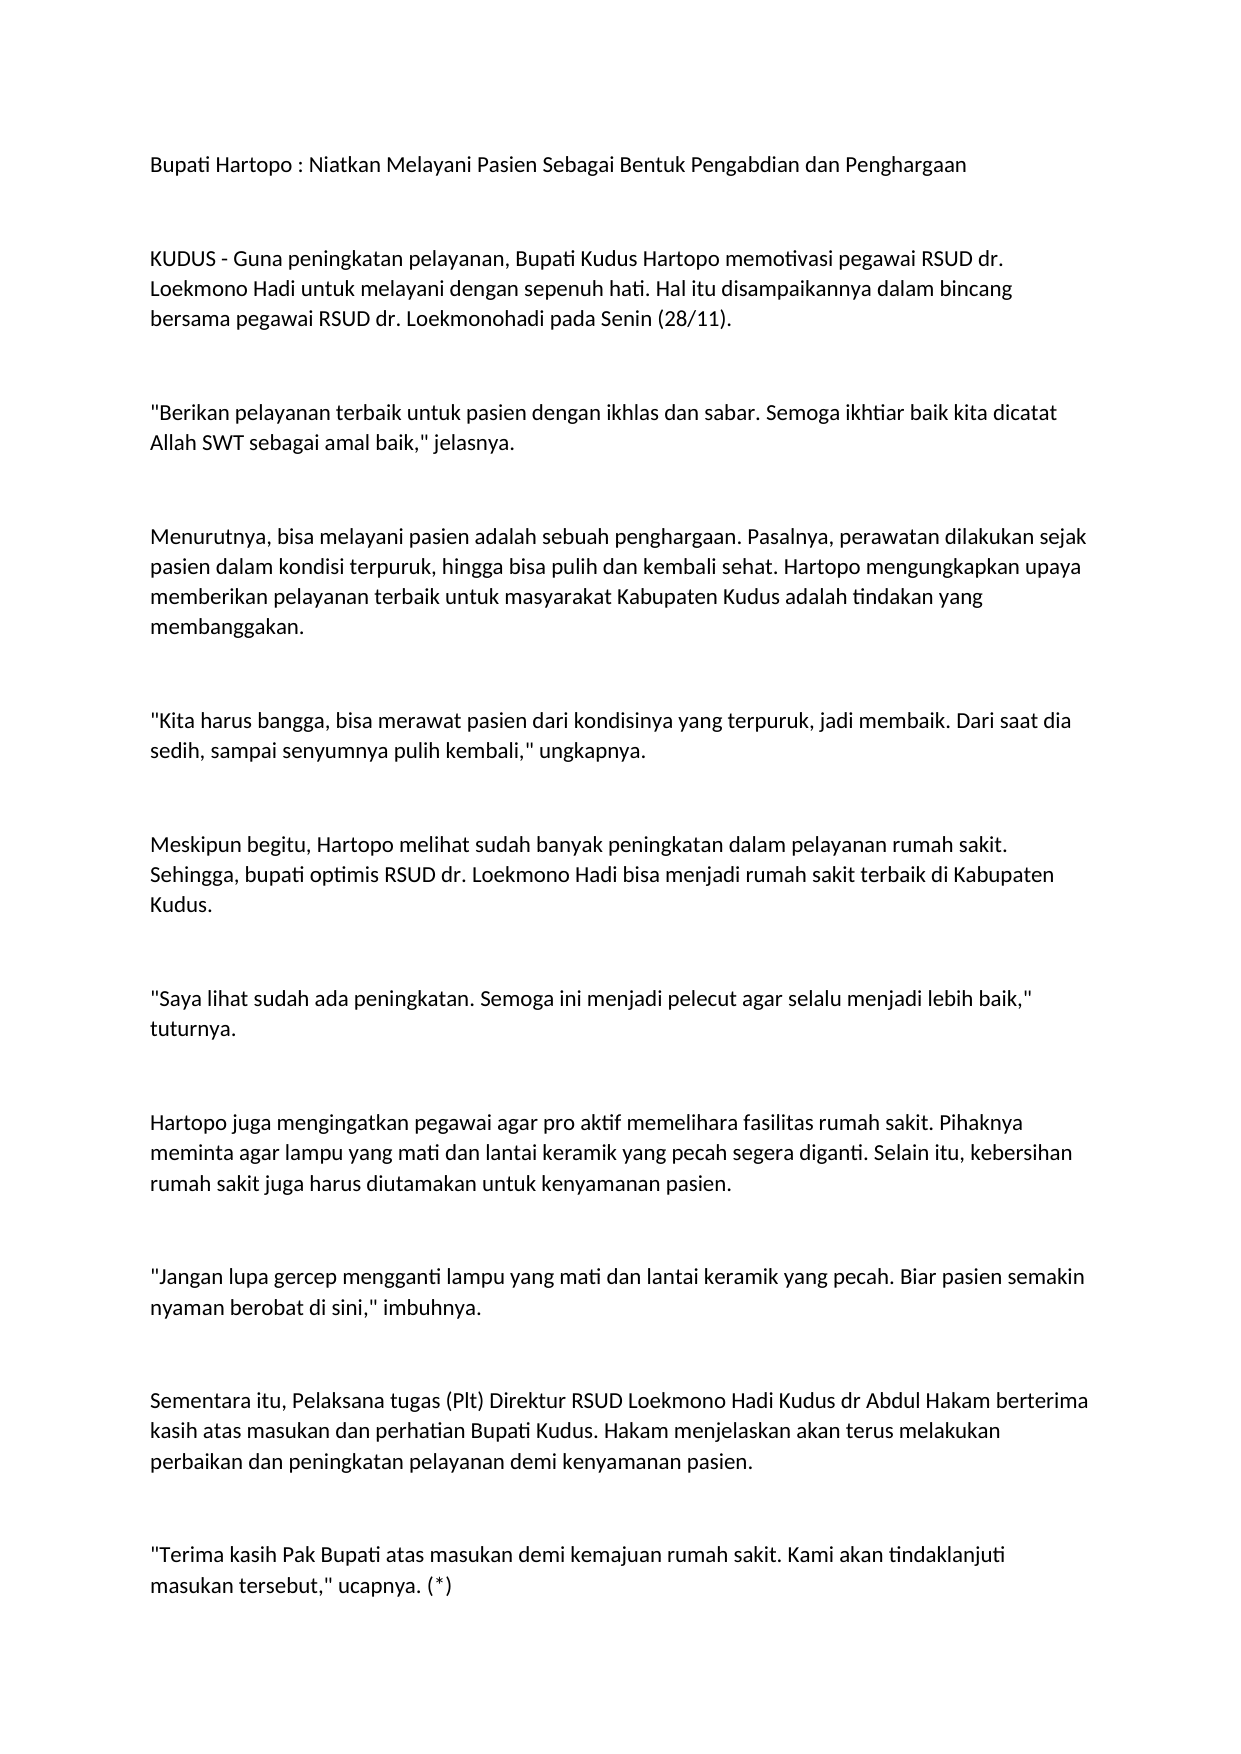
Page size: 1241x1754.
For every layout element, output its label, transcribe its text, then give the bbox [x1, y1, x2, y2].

text Sementara itu, Pelaksana tugas (Plt) Direktur RSUD Loekmono Hadi Kudus dr Abdul Hakam berterima kasih atas masukan dan perhatian Bupati Kudus. Hakam menjelaskan akan terus melakukan perbaikan dan peningkatan pelayanan demi kenyamanan pasien. [150, 1386, 1090, 1475]
text "Jangan lupa gercep mengganti lampu yang mati dan lantai keramik yang pecah. Biar pasien semakin nyaman berobat di sini," imbuhnya. [150, 1262, 1090, 1321]
text Meskipun begitu, Hartopo melihat sudah banyak peningkatan dalam pelayanan rumah sakit. Sehingga, bupati optimis RSUD dr. Loekmono Hadi bisa menjadi rumah sakit terbaik di Kabupaten Kudus. [150, 830, 1090, 919]
text KUDUS - Guna peningkatan pelayanan, Bupati Kudus Hartopo memotivasi pegawai RSUD dr. Loekmono Hadi untuk melayani dengan sepenuh hati. Hal itu disampaikannya dalam bincang bersama pegawai RSUD dr. Loekmonohadi pada Senin (28/11). [150, 244, 1090, 332]
text "Terima kasih Pak Bupati atas masukan demi kemajuan rumah sakit. Kami akan tindaklanjuti masukan tersebut," ucapnya. (*) [150, 1541, 1090, 1599]
text "Kita harus bangga, bisa merawat pasien dari kondisinya yang terpuruk, jadi membaik. Dari saat dia sedih, sampai senyumnya pulih kembali," ungkapnya. [150, 706, 1090, 764]
text Menurutnya, bisa melayani pasien adalah sebuah penghargaan. Pasalnya, perawatan dilakukan sejak pasien dalam kondisi terpuruk, hingga bisa pulih dan kembali sehat. Hartopo mengungkapkan upaya memberikan pelayanan terbaik untuk masyarakat Kabupaten Kudus adalah tindakan yang membanggakan. [150, 522, 1090, 641]
text Bupati Hartopo : Niatkan Melayani Pasien Sebagai Bentuk Pengabdian dan Penghargaan [150, 150, 1090, 178]
text "Saya lihat sudah ada peningkatan. Semoga ini menjadi pelecut agar selalu menjadi lebih baik," tuturnya. [150, 984, 1090, 1043]
text "Berikan pelayanan terbaik untuk pasien dengan ikhlas dan sabar. Semoga ikhtiar baik kita dicatat Allah SWT sebagai amal baik," jelasnya. [150, 398, 1090, 456]
text Hartopo juga mengingatkan pegawai agar pro aktif memelihara fasilitas rumah sakit. Pihaknya meminta agar lampu yang mati dan lantai keramik yang pecah segera diganti. Selain itu, kebersihan rumah sakit juga harus diutamakan untuk kenyamanan pasien. [150, 1108, 1090, 1197]
